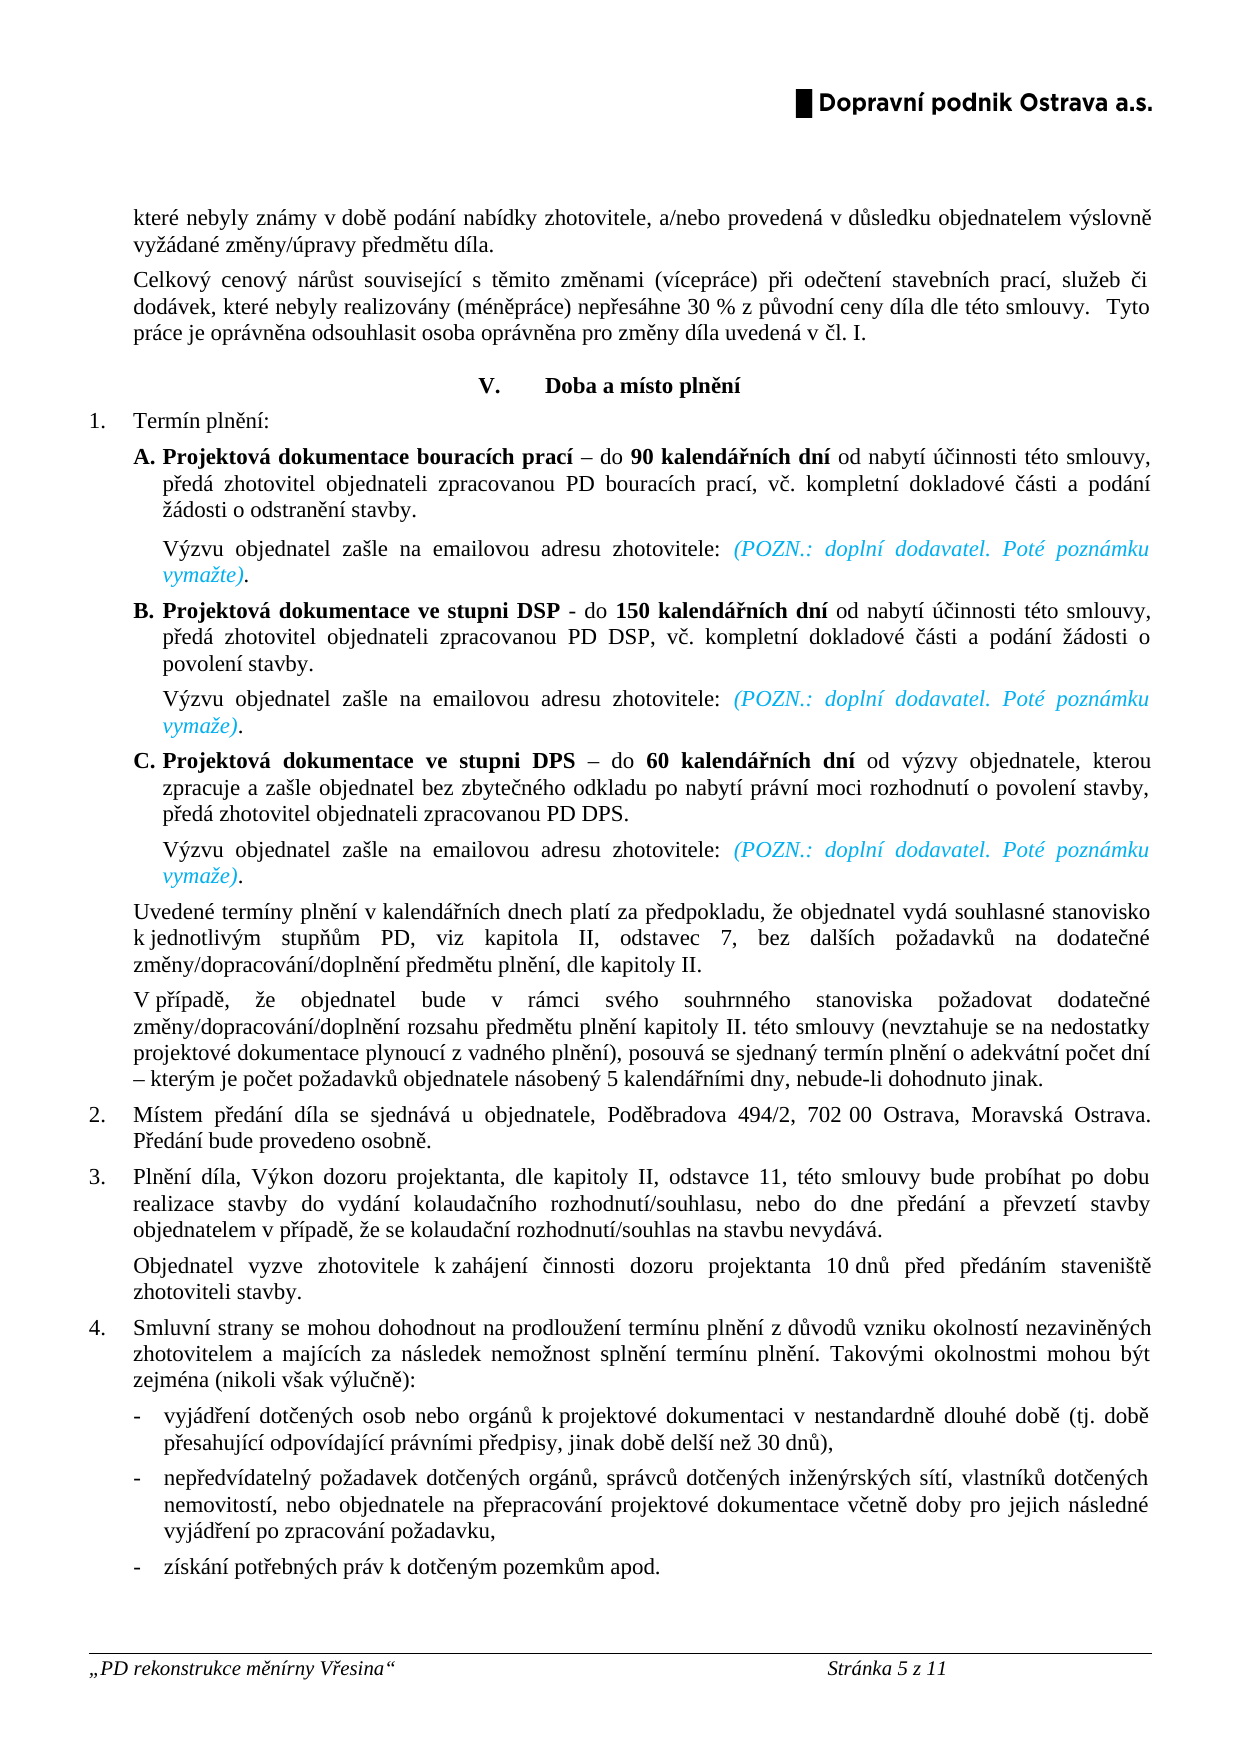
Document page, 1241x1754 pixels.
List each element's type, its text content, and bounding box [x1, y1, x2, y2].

list nepředvídatelný požadavek dotčených orgánů, správců dotčených inženýrských sítí, vlastníků dotčených nemovitostí, nebo objednatele na přepracování projektové dokumentace včetně doby pro jejich následné vyjádření po zpracování požadavku, [133, 1464, 1149, 1543]
list Termín plnění: [89, 408, 1152, 434]
text Výzvu objednatel zašle na emailovou adresu zhotovitele: (POZN.: doplní dodavatel. Poté poznámku vymaže). [162, 836, 1152, 889]
list Místem předání díla se sjednává u objednatele, Poděbradova 494/2, 702 00 Ostrava, Moravská Ostrava. Předání bude provedeno osobně. [89, 1101, 1152, 1154]
list získání potřebných práv k dotčeným pozemkům apod. [133, 1553, 1149, 1579]
list Smluvní strany se mohou dohodnout na prodloužení termínu plnění z důvodů vzniku okolností nezaviněných zhotovitelem a majících za následek nemožnost splnění termínu plnění. Takovými okolnostmi mohou být zejména (nikoli však výlučně): [89, 1314, 1152, 1393]
text Výzvu objednatel zašle na emailovou adresu zhotovitele: (POZN.: doplní dodavatel. Poté poznámku vymažte). [162, 535, 1152, 588]
text Výzvu objednatel zašle na emailovou adresu zhotovitele: (POZN.: doplní dodavatel. Poté poznámku vymaže). [162, 685, 1152, 738]
list Projektová dokumentace ve stupni DSP - do 150 kalendářních dní od nabytí účinnosti této smlouvy, předá zhotovitel objednateli zpracovanou PD DSP, vč. kompletní dokladové části a podání žádosti o povolení stavby. [133, 597, 1152, 676]
list vyjádření dotčených osob nebo orgánů k projektové dokumentaci v nestandardně dlouhé době (tj. době přesahující odpovídající právními předpisy, jinak době delší než 30 dnů), [133, 1402, 1149, 1455]
text V případě, že objednatel bude v rámci svého souhrnného stanoviska požadovat dodatečné změny/dopracování/doplnění rozsahu předmětu plnění kapitoly II. této smlouvy (nevztahuje se na nedostatky projektové dokumentace plynoucí z vadného plnění), posouvá se sjednaný termín plnění o adekvátní počet dní – kterým je počet požadavků objednatele násobený 5 kalendářními dny, nebude-li dohodnuto jinak. [133, 986, 1152, 1092]
text Celkový cenový nárůst související s těmito změnami (vícepráce) při odečtení stavebních prací, služeb či dodávek, které nebyly realizovány (méněpráce) nepřesáhne 30 % z původní ceny díla dle této smlouvy. Tyto práce je oprávněna odsouhlasit osoba oprávněna pro změny díla uvedená v čl. I. [133, 266, 1149, 346]
text Objednatel vyzve zhotovitele k zahájení činnosti dozoru projektanta 10 dnů před předáním staveniště zhotoviteli stavby. [133, 1252, 1152, 1304]
text Uvedené termíny plnění v kalendářních dnech platí za předpokladu, že objednatel vydá souhlasné stanovisko k jednotlivým stupňům PD, viz kapitola II, odstavec 7, bez dalších požadavků na dodatečné změny/dopracování/doplnění předmětu plnění, dle kapitoly II. [133, 898, 1152, 977]
list Projektová dokumentace bouracích prací – do 90 kalendářních dní od nabytí účinnosti této smlouvy, předá zhotovitel objednateli zpracovanou PD bouracích prací, vč. kompletní dokladové části a podání žádosti o odstranění stavby. [133, 443, 1152, 522]
list Plnění díla, Výkon dozoru projektanta, dle kapitoly II, odstavce 11, této smlouvy bude probíhat po dobu realizace stavby do vydání kolaudačního rozhodnutí/souhlasu, nebo do dne předání a převzetí stavby objednatelem v případě, že se kolaudační rozhodnutí/souhlas na stavbu nevydává. [89, 1163, 1152, 1242]
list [90, 204, 1152, 257]
picture [795, 89, 1152, 118]
list Doba a místo plnění [89, 372, 1152, 398]
list Projektová dokumentace ve stupni DPS – do 60 kalendářních dní od výzvy objednatele, kterou zpracuje a zašle objednatel bez zbytečného odkladu po nabytí právní moci rozhodnutí o povolení stavby, předá zhotovitel objednateli zpracovanou PD DPS. [133, 747, 1152, 827]
